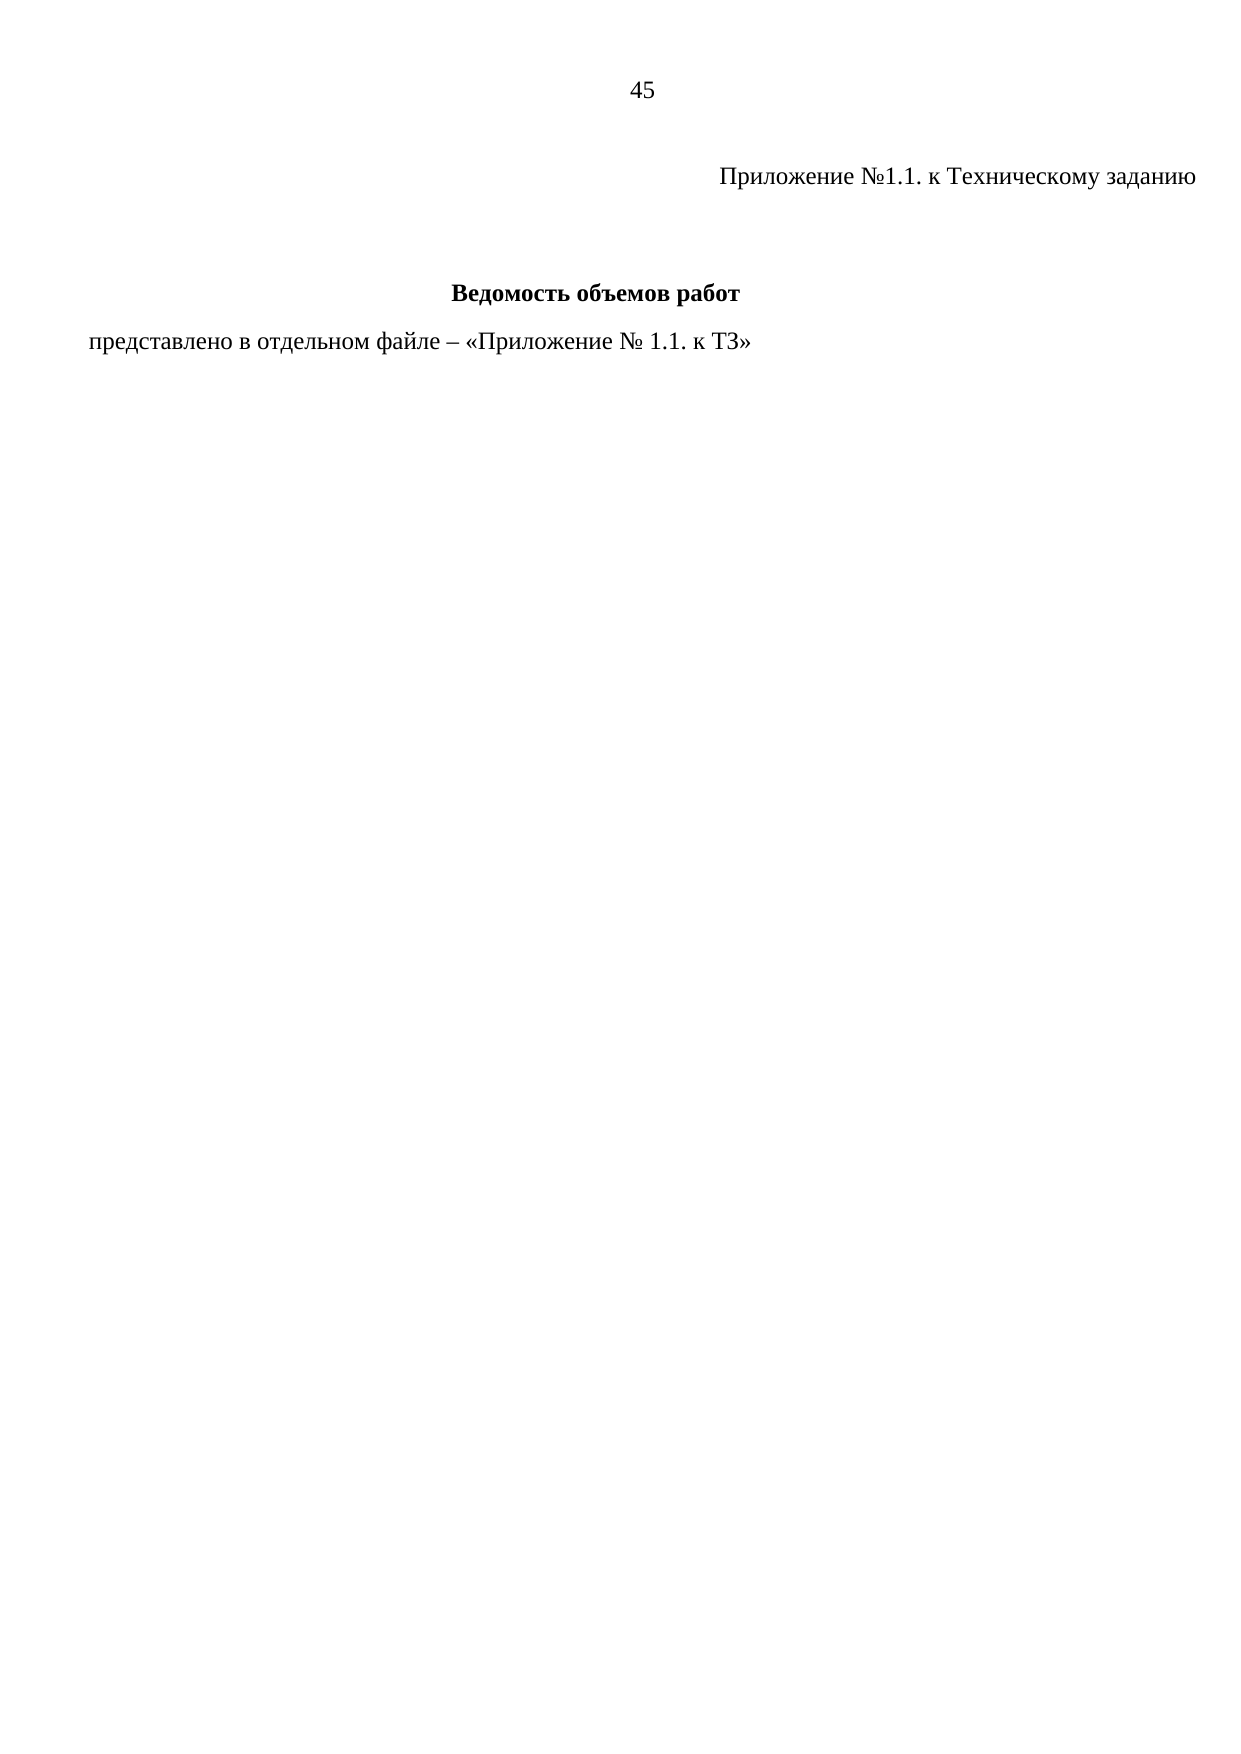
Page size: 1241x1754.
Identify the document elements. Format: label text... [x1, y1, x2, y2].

text представлено в отдельном файле – «Приложение № 1.1. к ТЗ» [89, 326, 1196, 355]
text Ведомость объемов работ [89, 278, 1196, 307]
text Приложение №1.1. к Техническому заданию [89, 161, 1196, 190]
